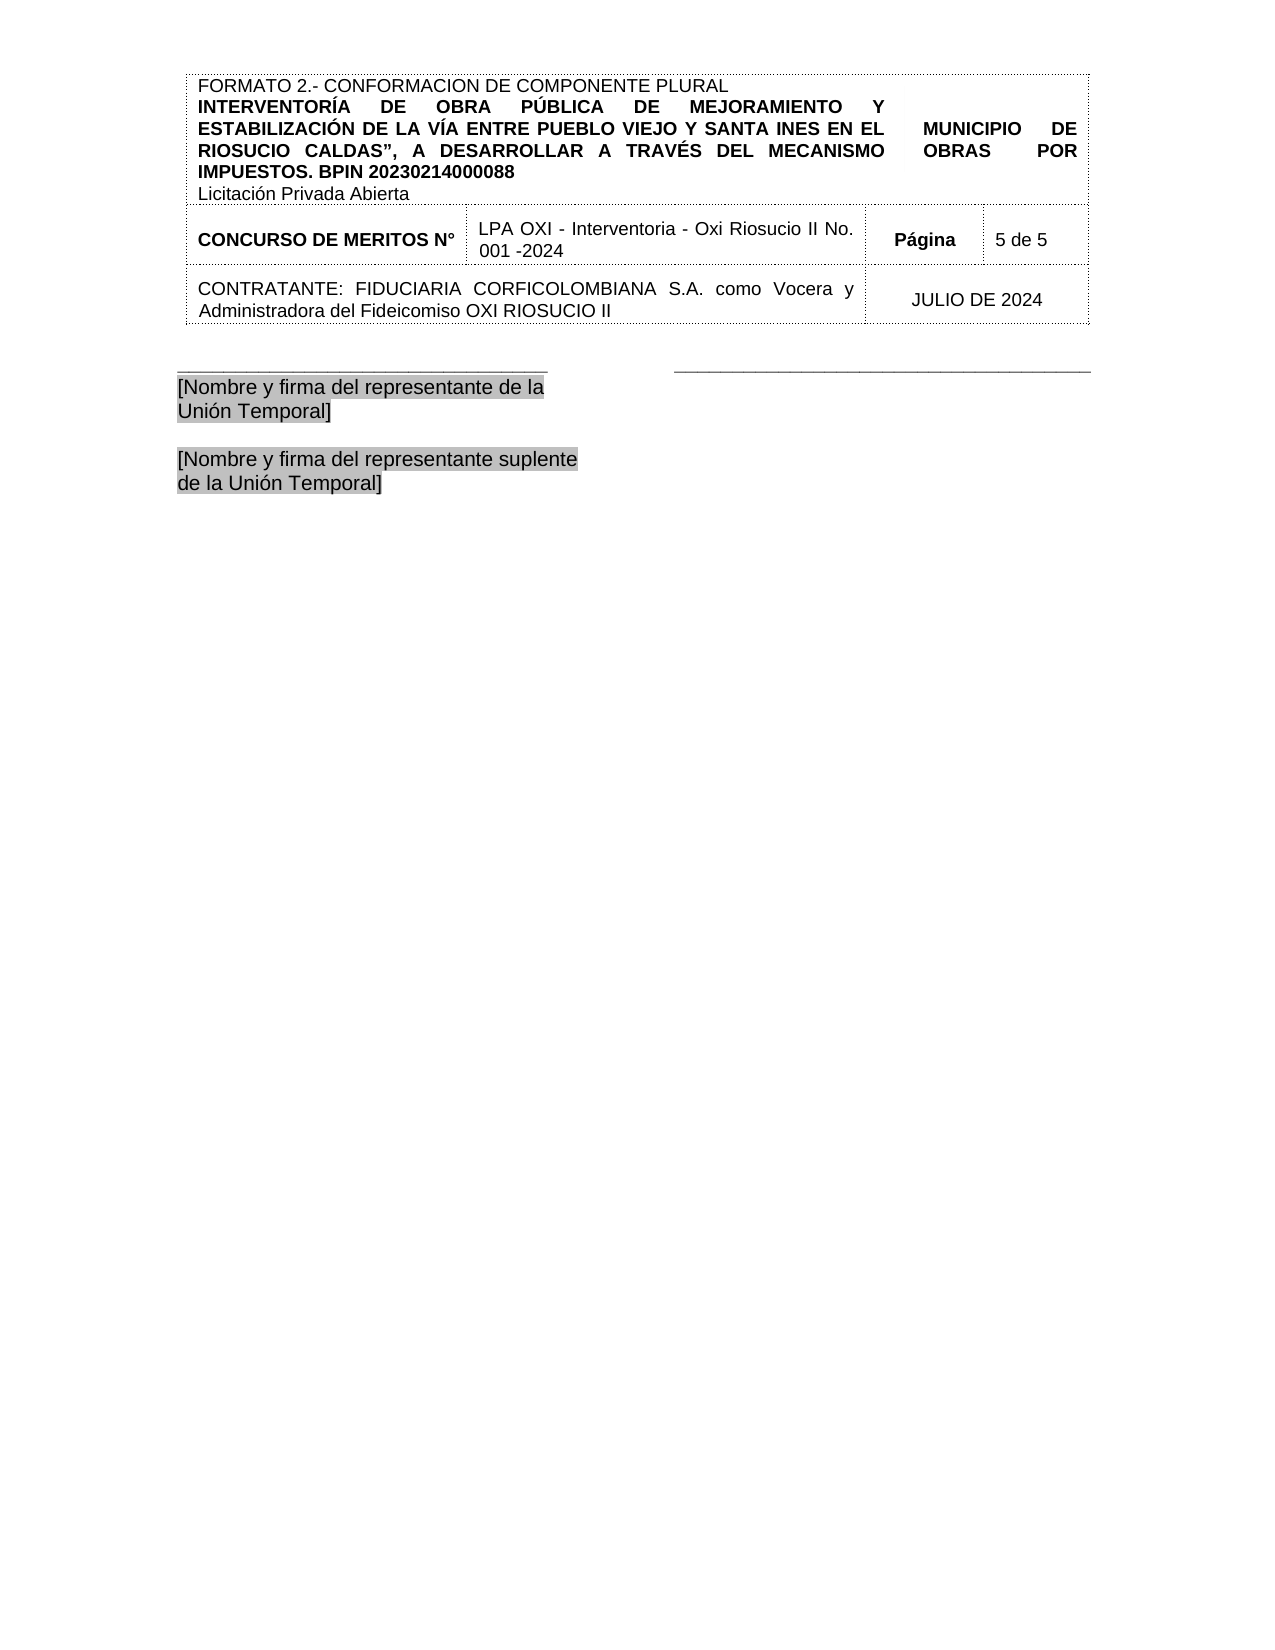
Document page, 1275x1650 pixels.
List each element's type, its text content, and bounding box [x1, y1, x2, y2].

text ________________________________ ____________________________________ [177, 351, 1098, 375]
text [Nombre y firma del representante suplente de la Unión Temporal] [382, 447, 601, 494]
text [Nombre y firma del representante de la Unión Temporal] [331, 375, 601, 423]
